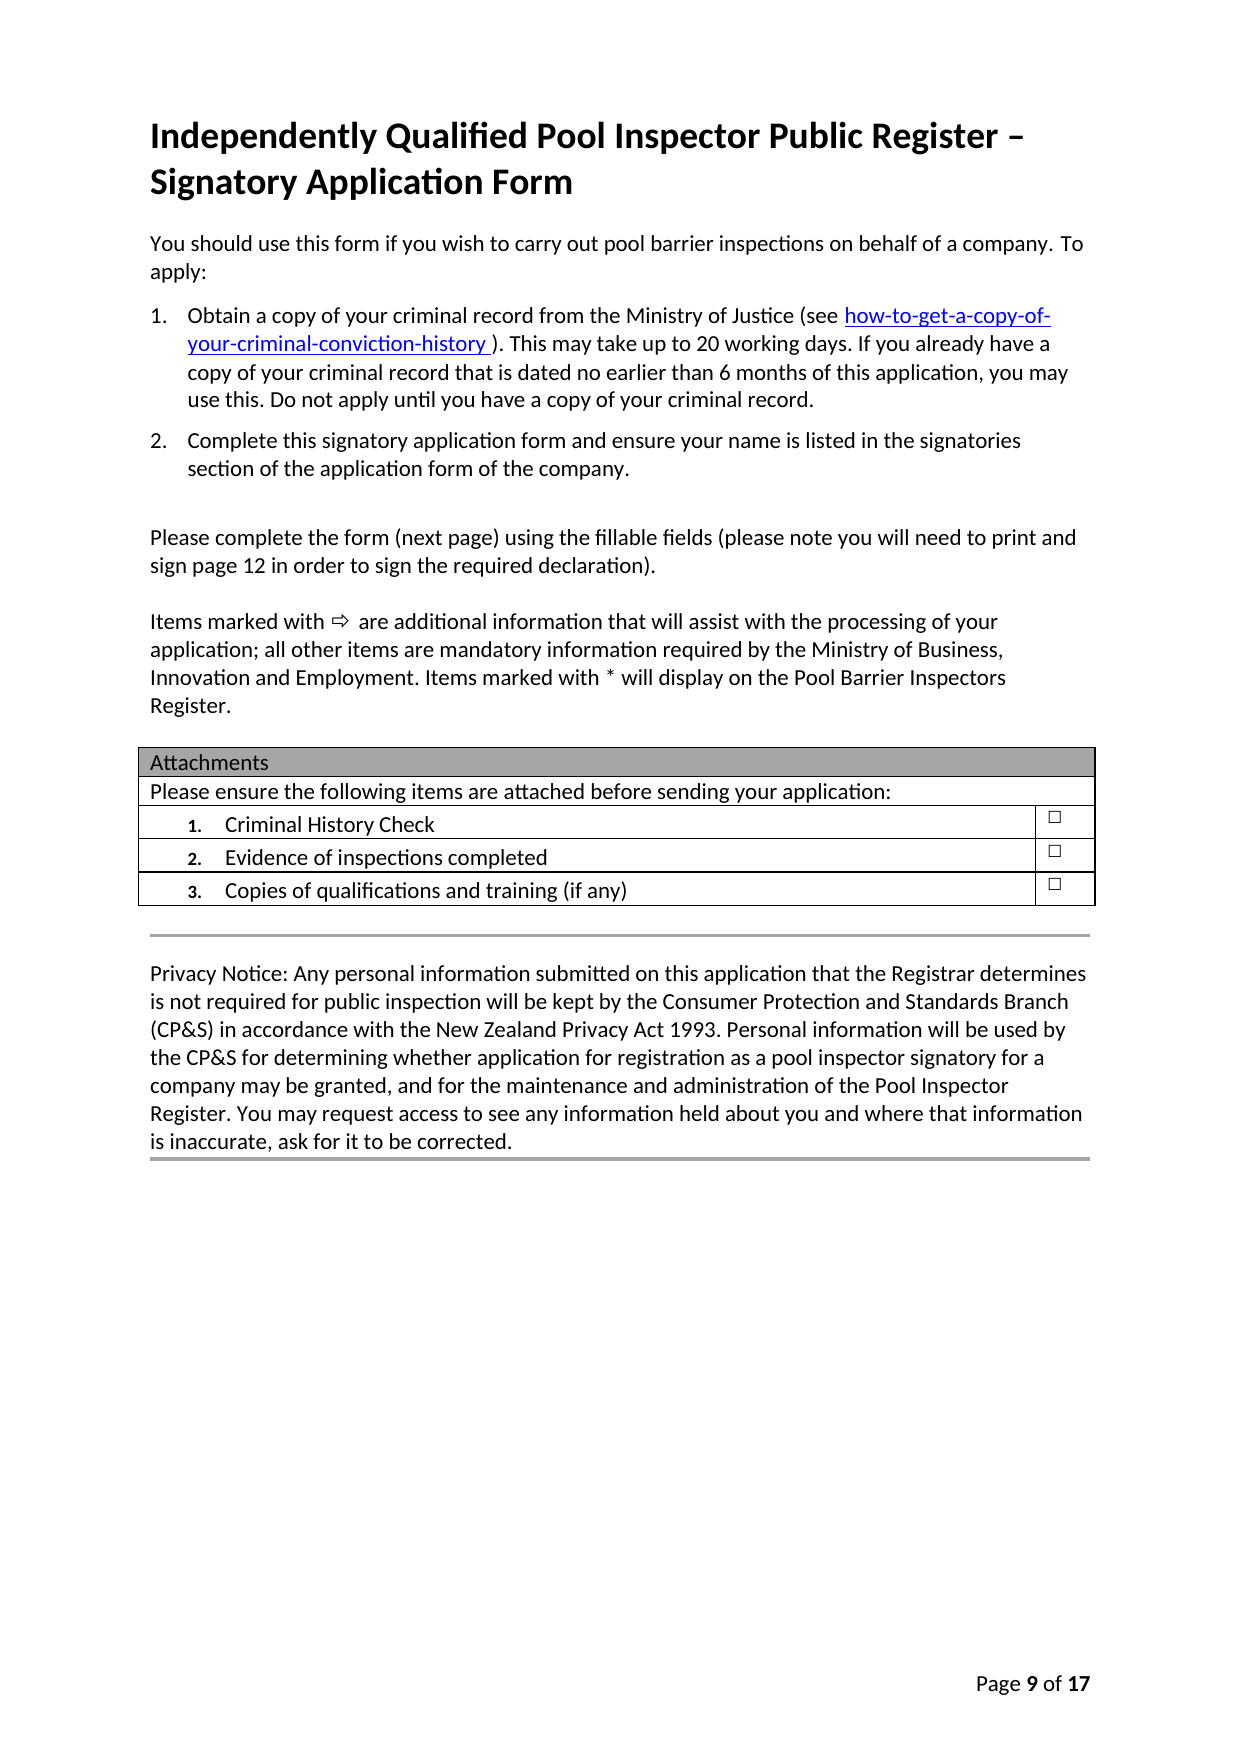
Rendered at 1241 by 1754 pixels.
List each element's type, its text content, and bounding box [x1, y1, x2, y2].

table_cell [139, 839, 1035, 871]
table_cell [1036, 839, 1094, 871]
list Obtain a copy of your criminal record from the Ministry of Justice (see how-to-get-a-copy-of-your-criminal-conviction-history ). This may take up to 20 working days. If you already have a copy of your criminal record that is dated no earlier than 6 months of this application, you may use this. Do not apply until you have a copy of your criminal record. [150, 302, 1090, 414]
table_cell [1036, 806, 1094, 838]
text Items marked with are additional information that will assist with the processing of your application; all other items are mandatory information required by the Ministry of Business, Innovation and Employment. Items marked with * will display on the Pool Barrier Inspectors Register. [150, 607, 1090, 719]
table_header [139, 748, 1094, 776]
text You should use this form if you wish to carry out pool barrier inspections on behalf of a company. To apply: [150, 229, 1090, 285]
table_cell [139, 873, 1035, 905]
list Complete this signatory application form and ensure your name is listed in the signatories section of the application form of the company. [150, 426, 1090, 482]
text Please complete the form (next page) using the fillable fields (please note you will need to print and sign page 12 in order to sign the required declaration). [150, 523, 1090, 579]
table_cell [1036, 873, 1094, 905]
table_cell [139, 777, 1094, 805]
table_cell [139, 806, 1035, 838]
